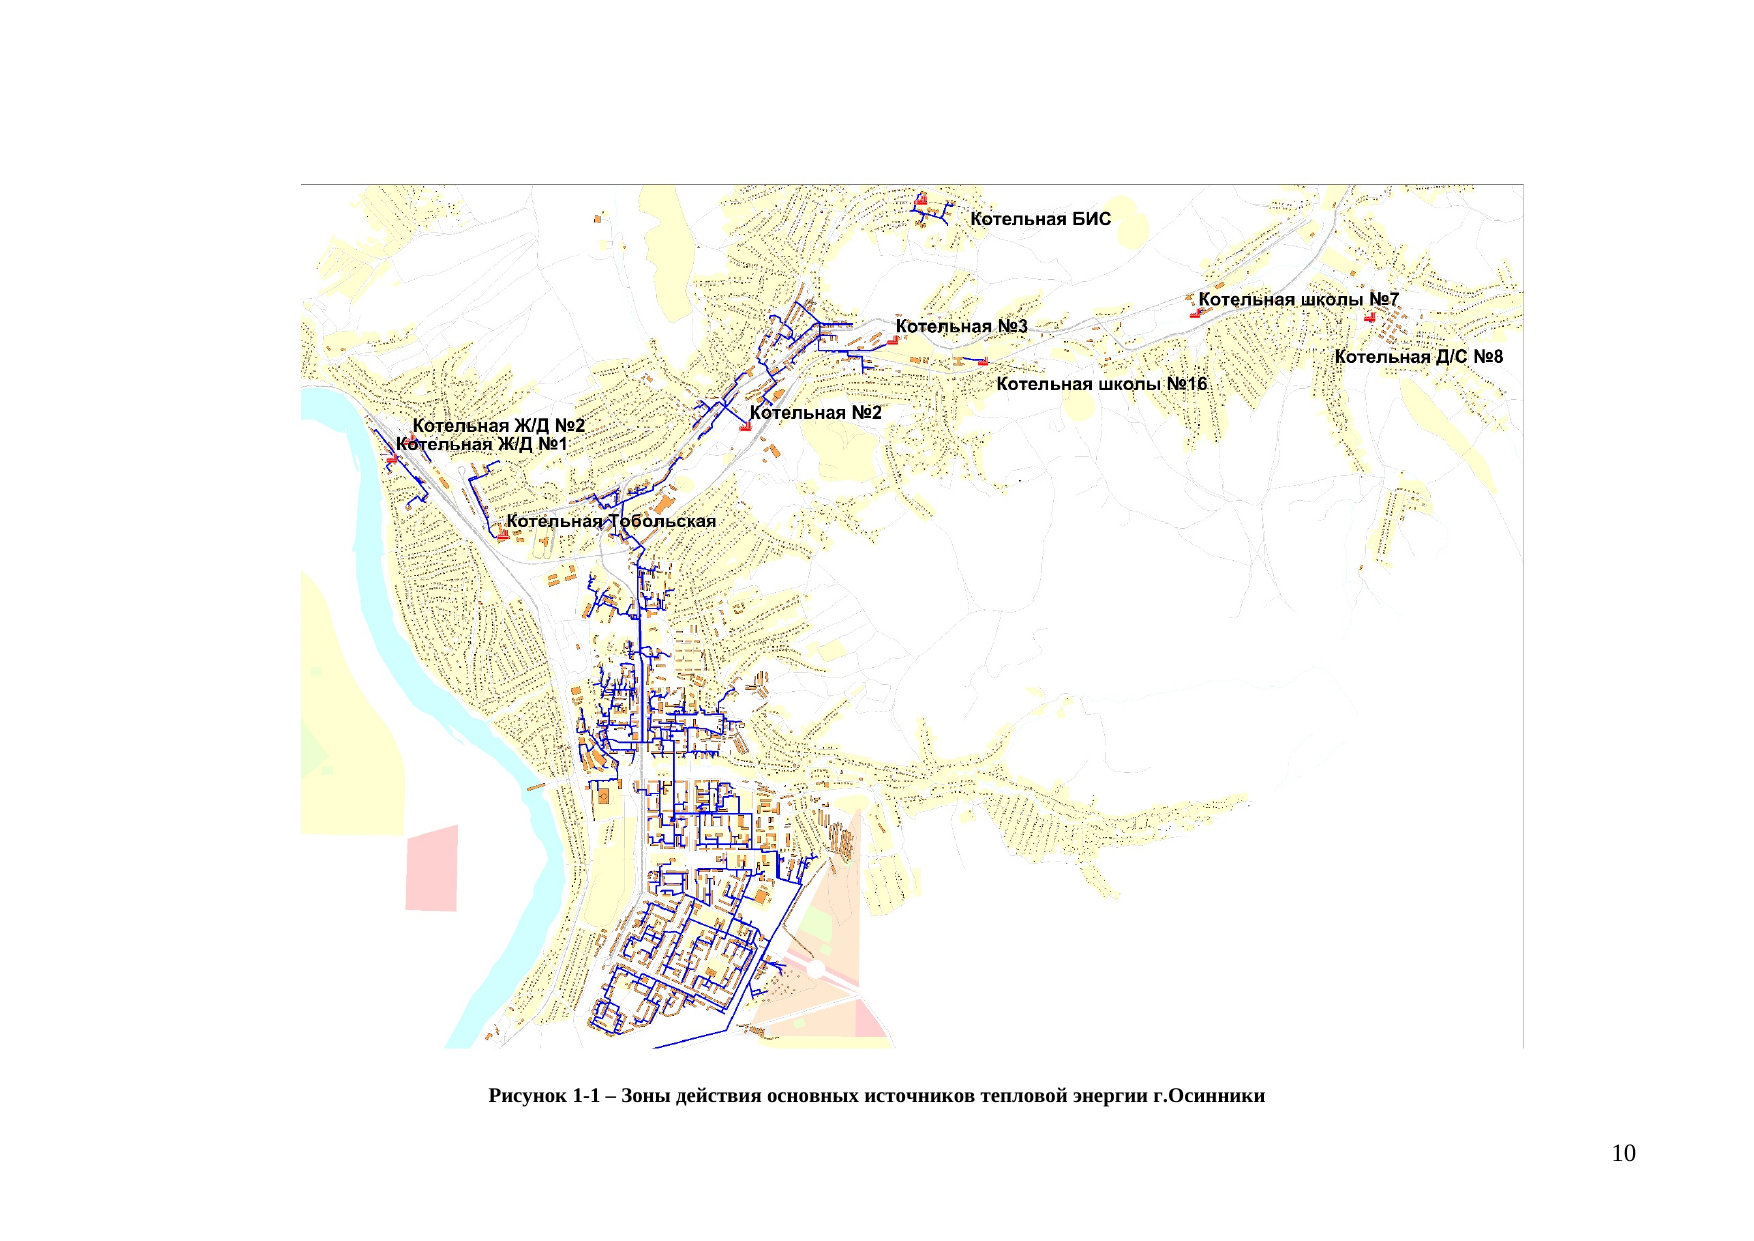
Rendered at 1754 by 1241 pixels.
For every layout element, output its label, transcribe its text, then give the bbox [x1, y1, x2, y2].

text Рисунок 1-1 – Зоны действия основных источников тепловой энергии г.Осинники [118, 1083, 1636, 1107]
picture [294, 177, 1534, 1055]
